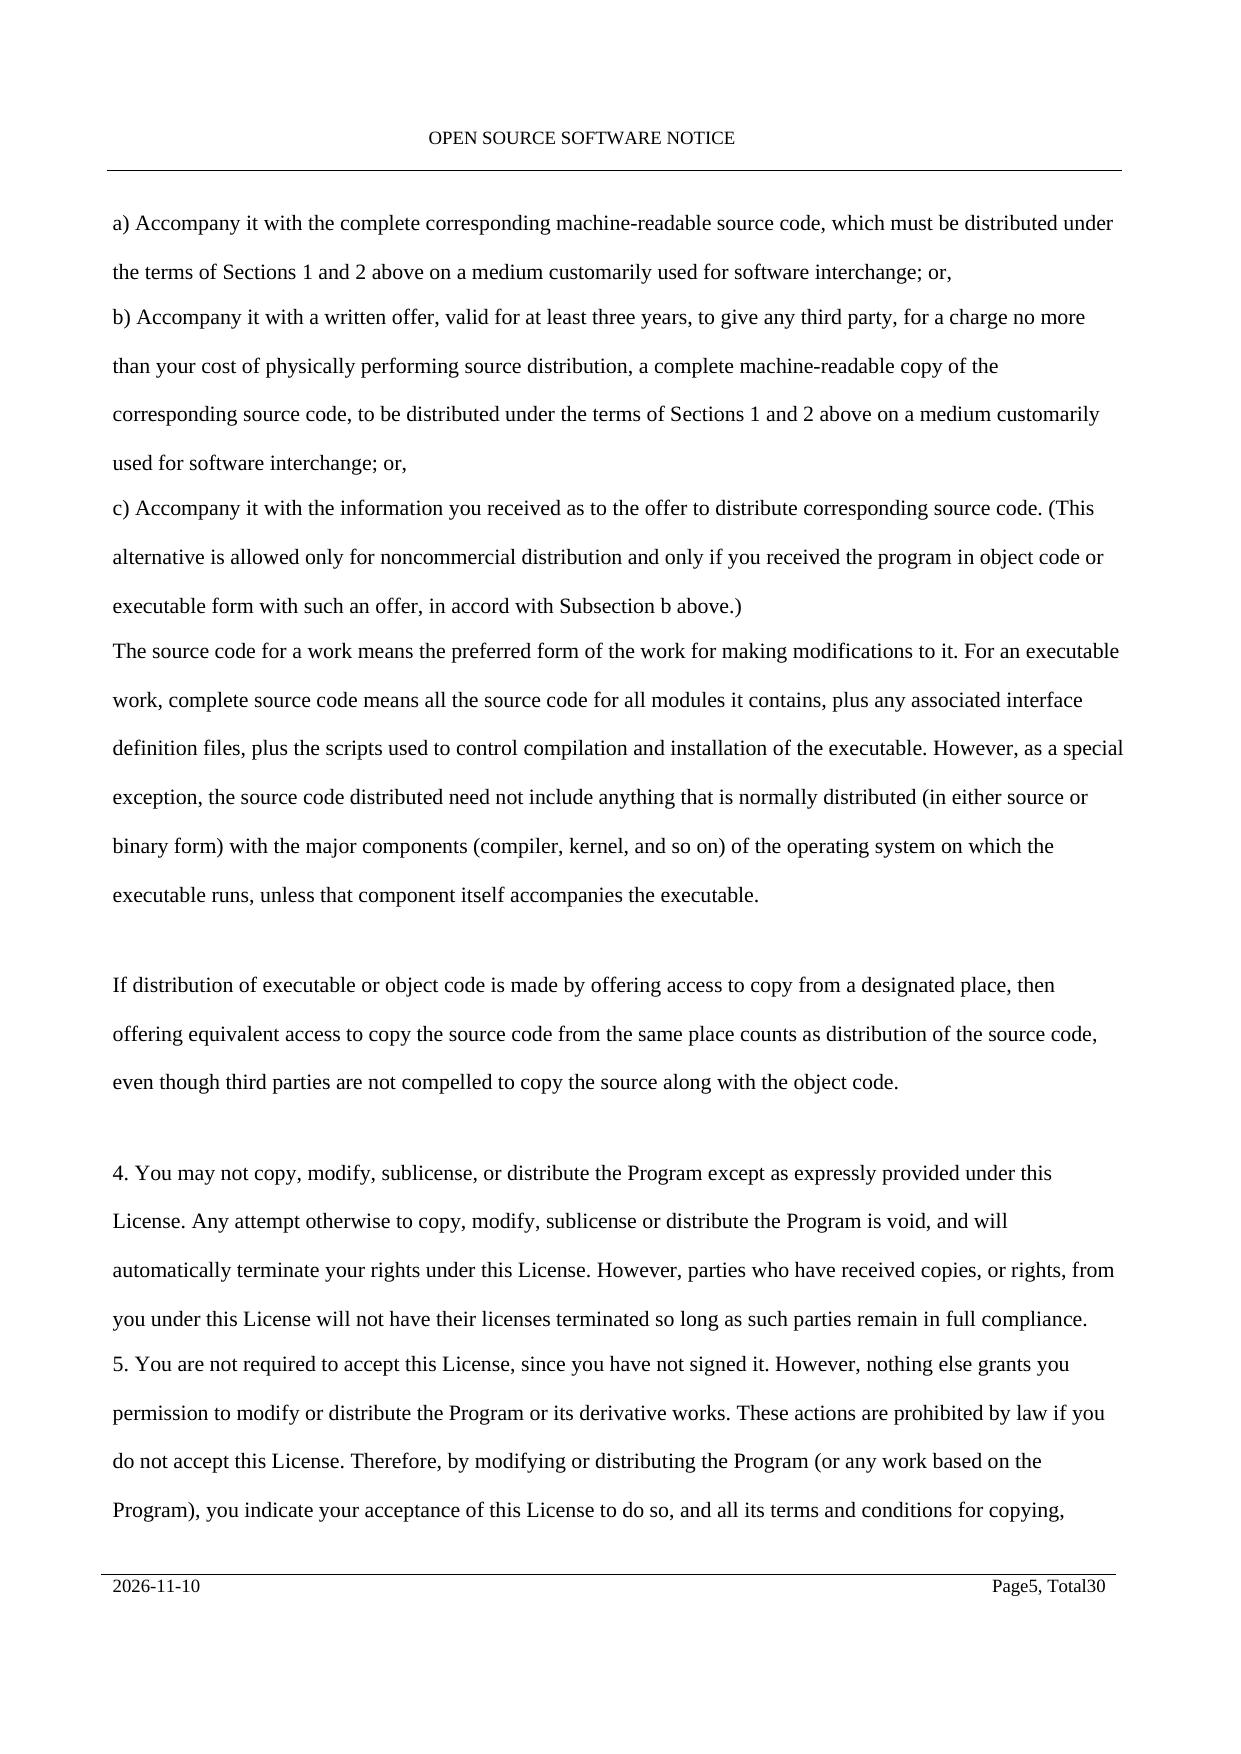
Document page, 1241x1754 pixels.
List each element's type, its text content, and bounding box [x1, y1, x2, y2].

text a) Accompany it with the complete corresponding machine-readable source code, which must be distributed under the terms of Sections 1 and 2 above on a medium customarily used for software interchange; or, [112, 206, 1128, 288]
text 4. You may not copy, modify, sublicense, or distribute the Program except as expressly provided under this License. Any attempt otherwise to copy, modify, sublicense or distribute the Program is void, and will automatically terminate your rights under this License. However, parties who have received copies, or rights, from you under this License will not have their licenses terminated so long as such parties remain in full compliance. [112, 1156, 1128, 1334]
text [112, 1347, 1128, 1526]
text The source code for a work means the preferred form of the work for making modifications to it. For an executable work, complete source code means all the source code for all modules it contains, plus any associated interface definition files, plus the scripts used to control compilation and installation of the executable. However, as a special exception, the source code distributed need not include anything that is normally distributed (in either source or binary form) with the major components (compiler, kernel, and so on) of the operating system on which the executable runs, unless that component itself accompanies the executable. [112, 634, 1128, 910]
text If distribution of executable or object code is made by offering access to copy from a designated place, then offering equivalent access to copy the source code from the same place counts as distribution of the source code, even though third parties are not compelled to copy the source along with the object code. [112, 968, 1128, 1098]
text c) Accompany it with the information you received as to the offer to distribute corresponding source code. (This alternative is allowed only for noncommercial distribution and only if you received the program in object code or executable form with such an offer, in accord with Subsection b above.) [112, 492, 1128, 622]
text b) Accompany it with a written offer, valid for at least three years, to give any third party, for a charge no more than your cost of physically performing source distribution, a complete machine-readable copy of the corresponding source code, to be distributed under the terms of Sections 1 and 2 above on a medium customarily used for software interchange; or, [112, 300, 1128, 479]
